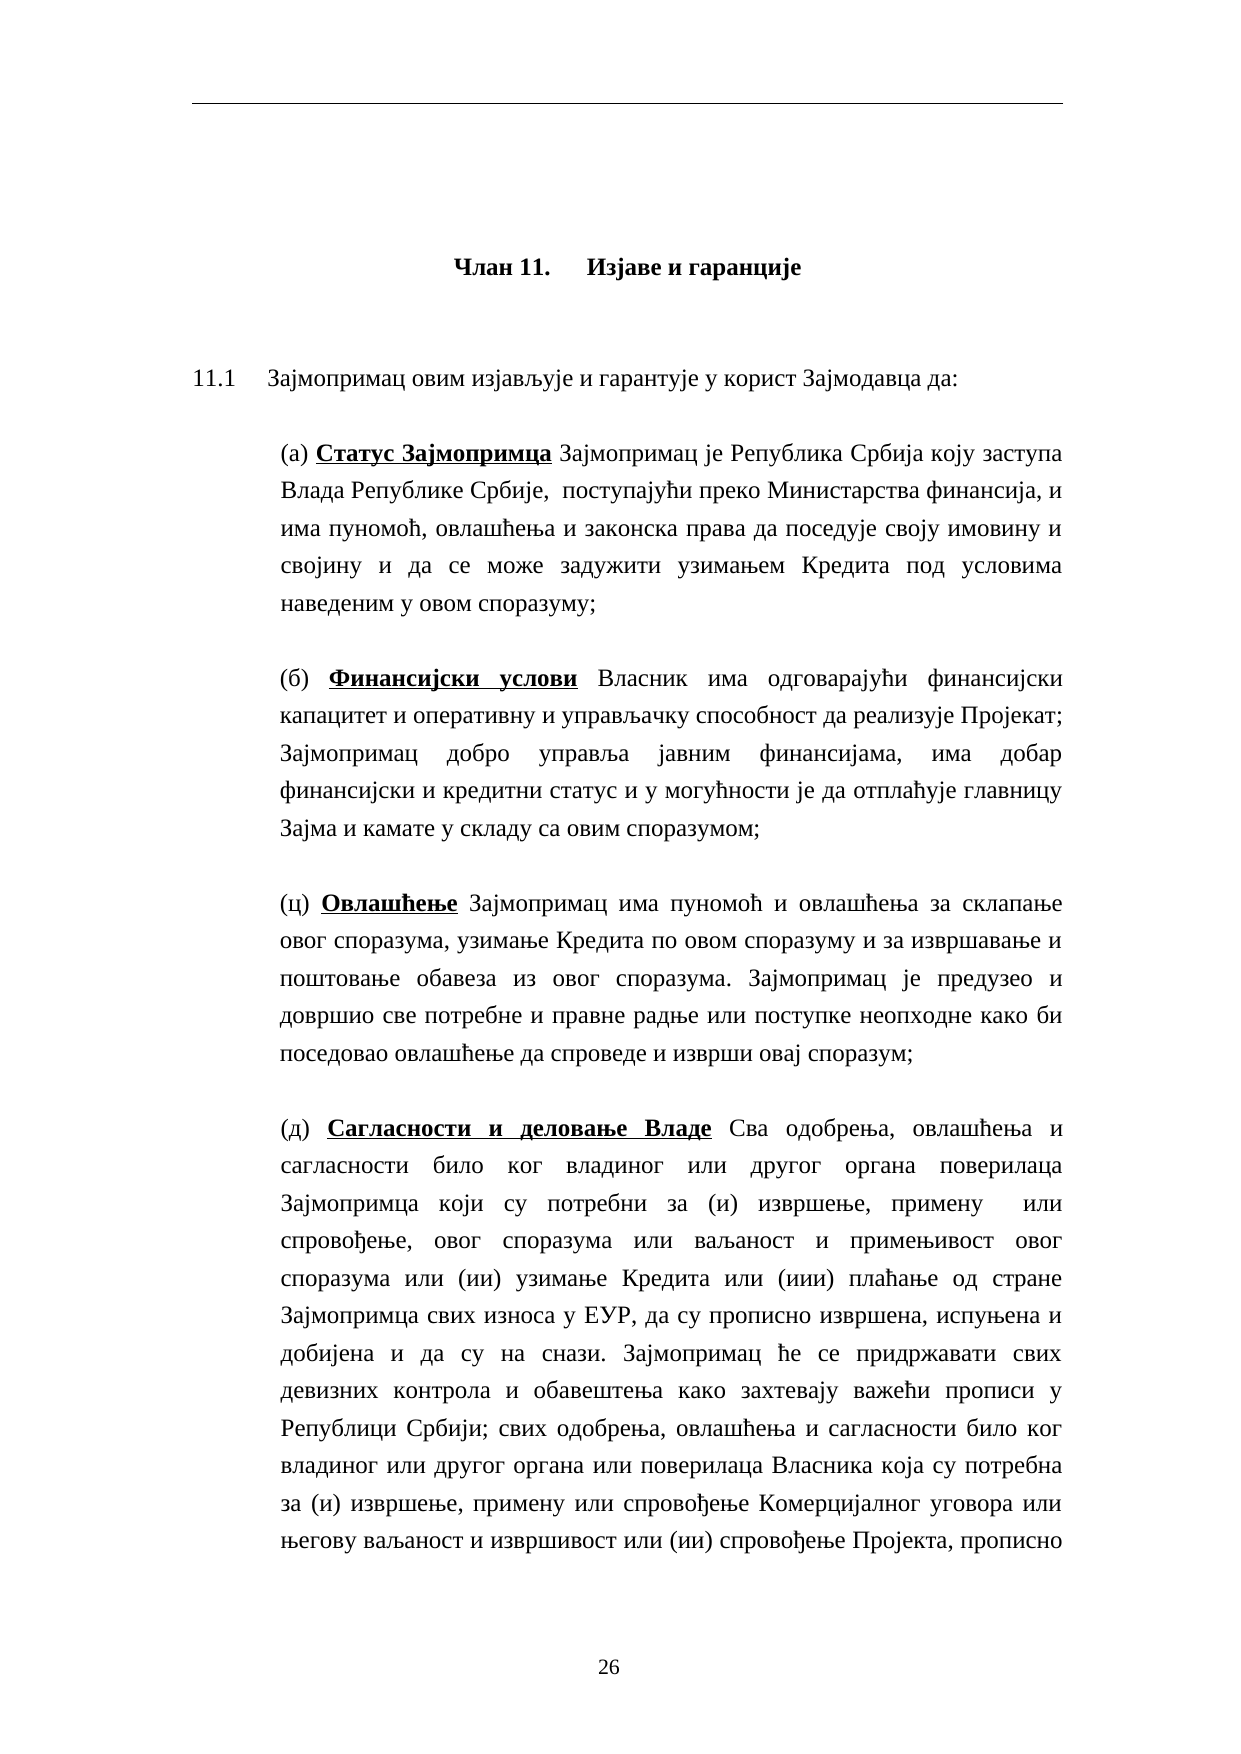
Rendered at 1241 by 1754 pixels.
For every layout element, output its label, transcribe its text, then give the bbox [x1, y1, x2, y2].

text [280, 1106, 1063, 1556]
list Зајмопримац овим изјављује и гарантује у корист Зајмодавца да: [192, 356, 1063, 394]
text (б) Финансијски услови Власник има одговарајући финансијски капацитет и оперативну и управљачку способност да реализује Пројекат; Зајмопримац добро управља јавним финансијама, има добар финансијски и кредитни статус и у могућности је да отплаћује главницу Зајма и камате у складу са овим споразумом; [279, 656, 1063, 844]
text (а) Статус Зајмопримца Зајмопримац је Република Србија коју заступа Влада Републике Србије, поступајући преко Министарства финансија, и има пуномоћ, овлашћења и законска права да поседује своју имовину и својину и да се може задужити узимањем Кредита под условима наведеним у овом споразуму; [280, 431, 1063, 619]
subtitle Члан 11. Изјаве и гаранције [192, 252, 1063, 281]
text (ц) Овлашћење Зајмопримац има пуномоћ и овлашћења за склапање овог споразума, узимање Кредита по овом споразуму и за извршавање и поштовање обавеза из овог споразума. Зајмопримац је предузео и довршио све потребне и правне радње или поступке неопходне како би поседовао овлашћење да спроведе и изврши овај споразум; [279, 881, 1063, 1069]
